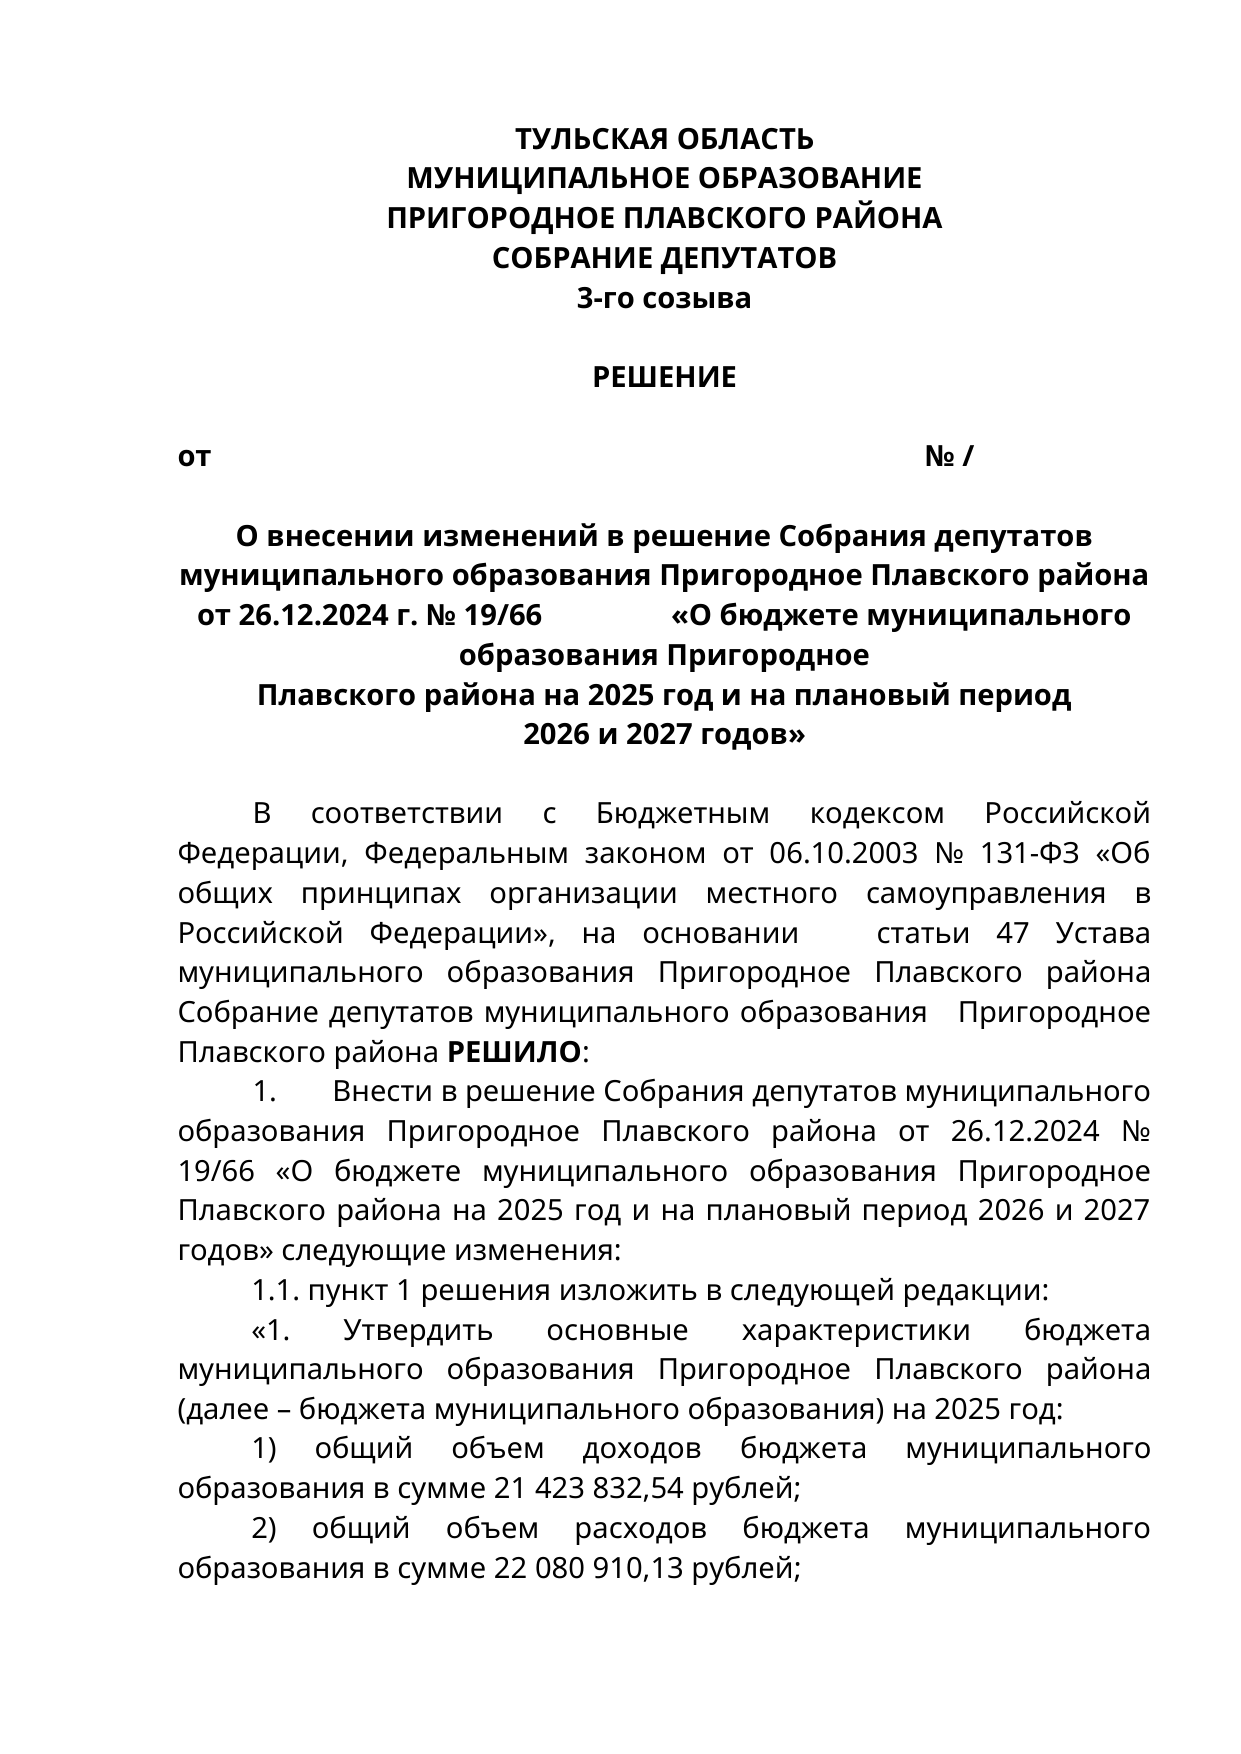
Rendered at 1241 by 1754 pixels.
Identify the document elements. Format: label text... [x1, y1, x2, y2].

text МУНИЦИПАЛЬНОЕ ОБРАЗОВАНИЕ [177, 158, 1152, 197]
title О внесении изменений в решение Собрания депутатов муниципального образования Пригородное Плавского района от 26.12.2024 г. № 19/66 «О бюджете муниципального образования Пригородное [177, 515, 1152, 674]
text 1) общий объем доходов бюджета муниципального образования в сумме 21 423 832,54 рублей; [177, 1428, 1152, 1507]
text В соответствии с Бюджетным кодексом Российской Федерации, Федеральным законом от 06.10.2003 № 131-ФЗ «Об общих принципах организации местного самоуправления в Российской Федерации», на основании статьи 47 Устава муниципального образования Пригородное Плавского района Собрание депутатов муниципального образования Пригородное Плавского района РЕШИЛО: [177, 793, 1152, 1071]
text 2) общий объем расходов бюджета муниципального образования в сумме 22 080 910,13 рублей; [177, 1507, 1152, 1587]
text 3-го созыва [177, 277, 1152, 317]
text ТУЛЬСКАЯ ОБЛАСТЬ [177, 118, 1152, 158]
list Внести в решение Собрания депутатов муниципального образования Пригородное Плавского района от 26.12.2024 № 19/66 «О бюджете муниципального образования Пригородное Плавского района на 2025 год и на плановый период 2026 и 2027 годов» следующие изменения: [177, 1071, 1152, 1269]
title от № / [177, 436, 1152, 475]
text 2026 и 2027 годов» [177, 713, 1152, 753]
text ПРИГОРОДНОЕ ПЛАВСКОГО РАЙОНА [177, 197, 1152, 237]
text Плавского района на 2025 год и на плановый период [177, 674, 1152, 713]
text РЕШЕНИЕ [177, 356, 1152, 396]
text СОБРАНИЕ ДЕПУТАТОВ [177, 237, 1152, 277]
text «1. Утвердить основные характеристики бюджета муниципального образования Пригородное Плавского района (далее – бюджета муниципального образования) на 2025 год: [177, 1309, 1152, 1428]
text 1.1. пункт 1 решения изложить в следующей редакции: [177, 1269, 1152, 1309]
